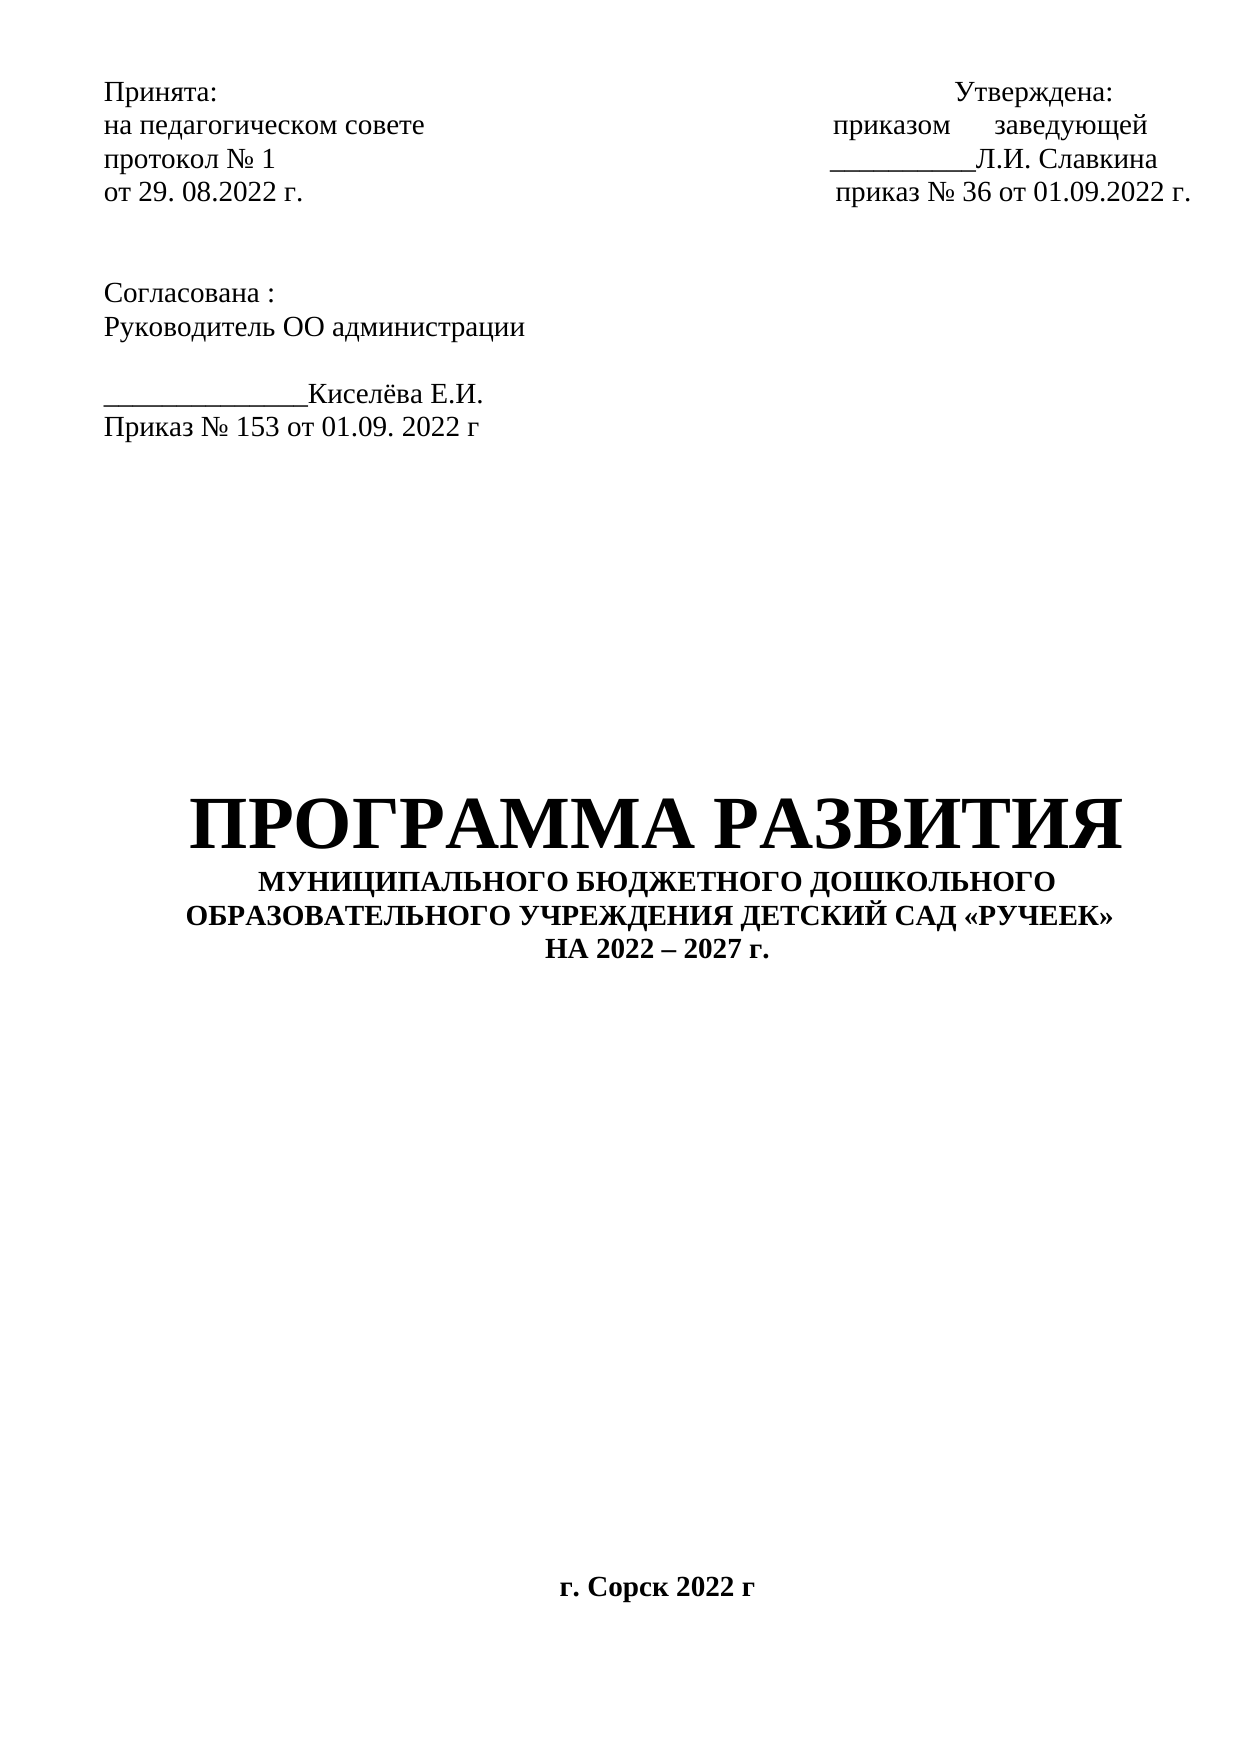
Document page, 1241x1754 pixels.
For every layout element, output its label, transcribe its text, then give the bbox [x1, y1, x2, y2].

text Руководитель ОО администрации [89, 309, 1211, 342]
text МУНИЦИПАЛЬНОГО БЮДЖЕТНОГО ДОШКОЛЬНОГО ОБРАЗОВАТЕЛЬНОГО УЧРЕЖДЕНИЯ ДЕТСКИЙ САД «РУЧЕЕК» [89, 864, 1211, 932]
text Согласована : [89, 275, 1211, 309]
text на педагогическом совете приказом заведующей [103, 107, 1211, 141]
text протокол № 1 __________Л.И. Славкина [103, 141, 1211, 174]
text Приказ № 153 от 01.09. 2022 г [89, 409, 1211, 443]
text ПРОГРАММА РАЗВИТИЯ [89, 778, 1211, 864]
text НА 2022 – 2027 г. [89, 932, 1211, 965]
text ______________Киселёва Е.И. [89, 376, 1211, 409]
text от 29. 08.2022 г. приказ № 36 от 01.09.2022 г. [89, 174, 1211, 208]
text г. Сорск 2022 г [89, 1569, 1211, 1602]
text Принята: Утверждена: [103, 74, 1211, 107]
